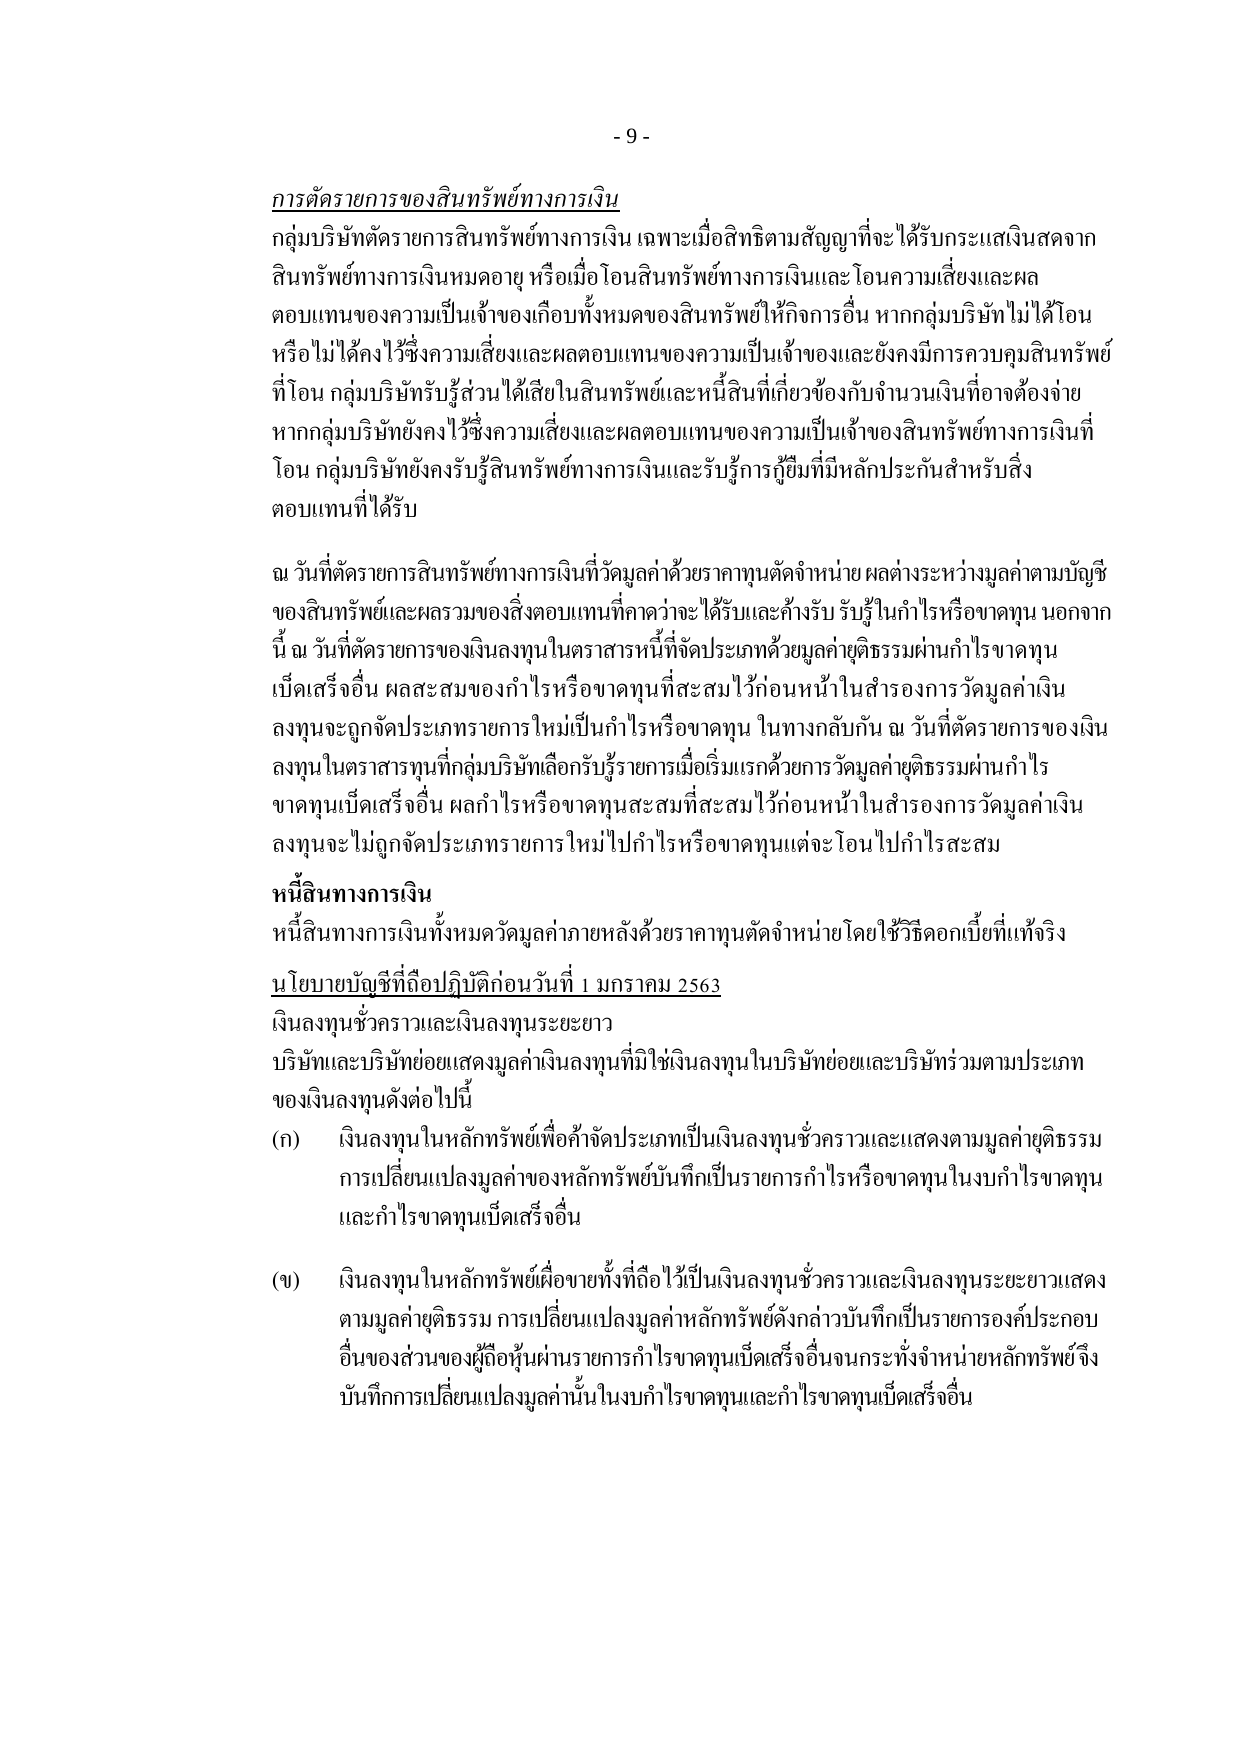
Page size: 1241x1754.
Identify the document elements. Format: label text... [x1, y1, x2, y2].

text หนี้สินทางการเงินทั้งหมดวัดมูลค่าภายหลังด้วยราคาทุนตัดจำหน่ายโดยใช้วิธีดอกเบี้ยที่แท้จริง [272, 911, 1113, 949]
text หนี้สินทางการเงิน [271, 873, 1113, 911]
text เงินลงทุนชั่วคราวและเงินลงทุนระยะยาว [272, 1001, 1113, 1039]
text (ข) เงินลงทุนในหลักทรัพย์เผื่อขายทั้งที่ถือไว้เป็นเงินลงทุนชั่วคราวและเงินลงทุนระยะยาวแสดงตามมูลค่ายุติธรรม การเปลี่ยนแปลงมูลค่าหลักทรัพย์ดังกล่าวบันทึกเป็นรายการองค์ประกอบอื่นของส่วนของผู้ถือหุ้นผ่านรายการกำไรขาดทุนเบ็ดเสร็จอื่นจนกระทั่งจำหน่ายหลักทรัพย์ จึงบันทึกการเปลี่ยนแปลงมูลค่านั้นในงบกำไรขาดทุนและกำไรขาดทุนเบ็ดเสร็จอื่น [272, 1258, 1113, 1413]
text (ก) เงินลงทุนในหลักทรัพย์เพื่อค้าจัดประเภทเป็นเงินลงทุนชั่วคราวและแสดงตามมูลค่ายุติธรรม การเปลี่ยนแปลงมูลค่าของหลักทรัพย์บันทึกเป็นรายการกำไรหรือขาดทุนในงบกำไรขาดทุนและกำไรขาดทุนเบ็ดเสร็จอื่น [272, 1117, 1113, 1233]
text นโยบายบัญชีที่ถือปฏิบัติก่อนวันที่ 1 มกราคม 2563 [271, 962, 1113, 1001]
list การตัดรายการของสินทรัพย์ทางการเงิน [271, 177, 1113, 216]
text ณ วันที่ตัดรายการสินทรัพย์ทางการเงินที่วัดมูลค่าด้วยราคาทุนตัดจำหน่าย ผลต่างระหว่างมูลค่าตามบัญชีของสินทรัพย์และผลรวมของสิ่งตอบแทนที่คาดว่าจะได้รับและค้างรับ รับรู้ในกำไรหรือขาดทุน นอกจากนี้ ณ วันที่ตัดรายการของเงินลงทุนในตราสารหนี้ที่จัดประเภทด้วยมูลค่ายุติธรรมผ่านกำไรขาดทุนเบ็ดเสร็จอื่น ผลสะสมของกำไรหรือขาดทุนที่สะสมไว้ก่อนหน้าในสำรองการวัดมูลค่าเงินลงทุนจะถูกจัดประเภทรายการใหม่เป็นกำไรหรือขาดทุน ในทางกลับกัน ณ วันที่ตัดรายการของเงินลงทุนในตราสารทุนที่กลุ่มบริษัทเลือกรับรู้รายการเมื่อเริ่มแรกด้วยการวัดมูลค่ายุติธรรมผ่านกำไรขาดทุนเบ็ดเสร็จอื่น ผลกำไรหรือขาดทุนสะสมที่สะสมไว้ก่อนหน้าในสำรองการวัดมูลค่าเงินลงทุนจะไม่ถูกจัดประเภทรายการใหม่ไปกำไรหรือขาดทุนแต่จะโอนไปกำไรสะสม [272, 551, 1113, 861]
text บริษัทและบริษัทย่อยแสดงมูลค่าเงินลงทุนที่มิใช่เงินลงทุนในบริษัทย่อยและบริษัทร่วมตามประเภทของเงินลงทุนดังต่อไปนี้ [272, 1039, 1113, 1117]
text กลุ่มบริษัทตัดรายการสินทรัพย์ทางการเงิน เฉพาะเมื่อสิทธิตามสัญญาที่จะได้รับกระแสเงินสดจากสินทรัพย์ทางการเงินหมดอายุ หรือเมื่อโอนสินทรัพย์ทางการเงินและโอนความเสี่ยงและผลตอบแทนของความเป็นเจ้าของเกือบทั้งหมดของสินทรัพย์ให้กิจการอื่น หากกลุ่มบริษัทไม่ได้โอนหรือไม่ได้คงไว้ซึ่งความเสี่ยงและผลตอบแทนของความเป็นเจ้าของและยังคงมีการควบคุมสินทรัพย์ที่โอน กลุ่มบริษัทรับรู้ส่วนได้เสียในสินทรัพย์และหนี้สินที่เกี่ยวข้องกับจำนวนเงินที่อาจต้องจ่าย หากกลุ่มบริษัทยังคงไว้ซึ่งความเสี่ยงและผลตอบแทนของความเป็นเจ้าของสินทรัพย์ทางการเงินที่โอน กลุ่มบริษัทยังคงรับรู้สินทรัพย์ทางการเงินและรับรู้การกู้ยืมที่มีหลักประกันสำหรับสิ่งตอบแทนที่ได้รับ [271, 216, 1113, 526]
